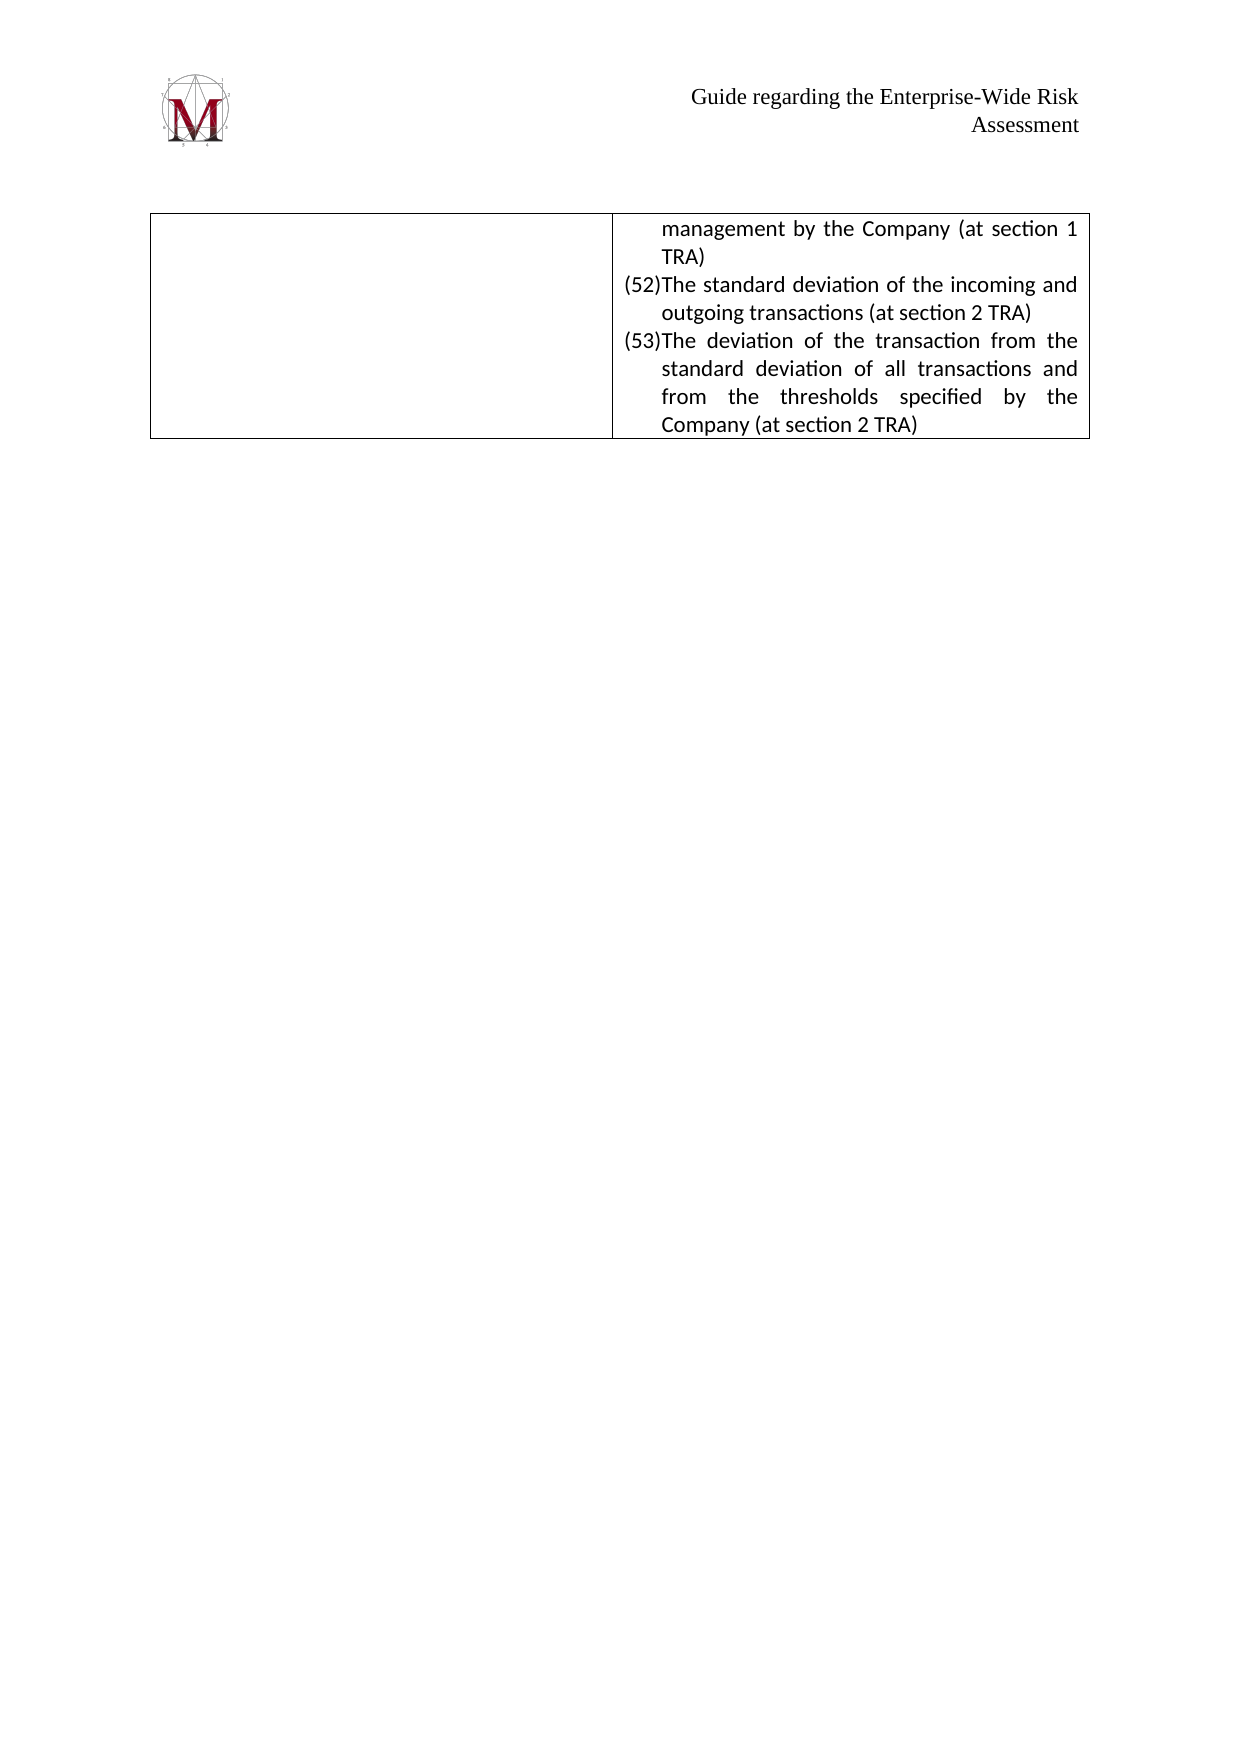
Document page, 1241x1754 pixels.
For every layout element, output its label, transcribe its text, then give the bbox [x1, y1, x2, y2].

picture [153, 73, 238, 148]
table_cell [151, 214, 612, 438]
